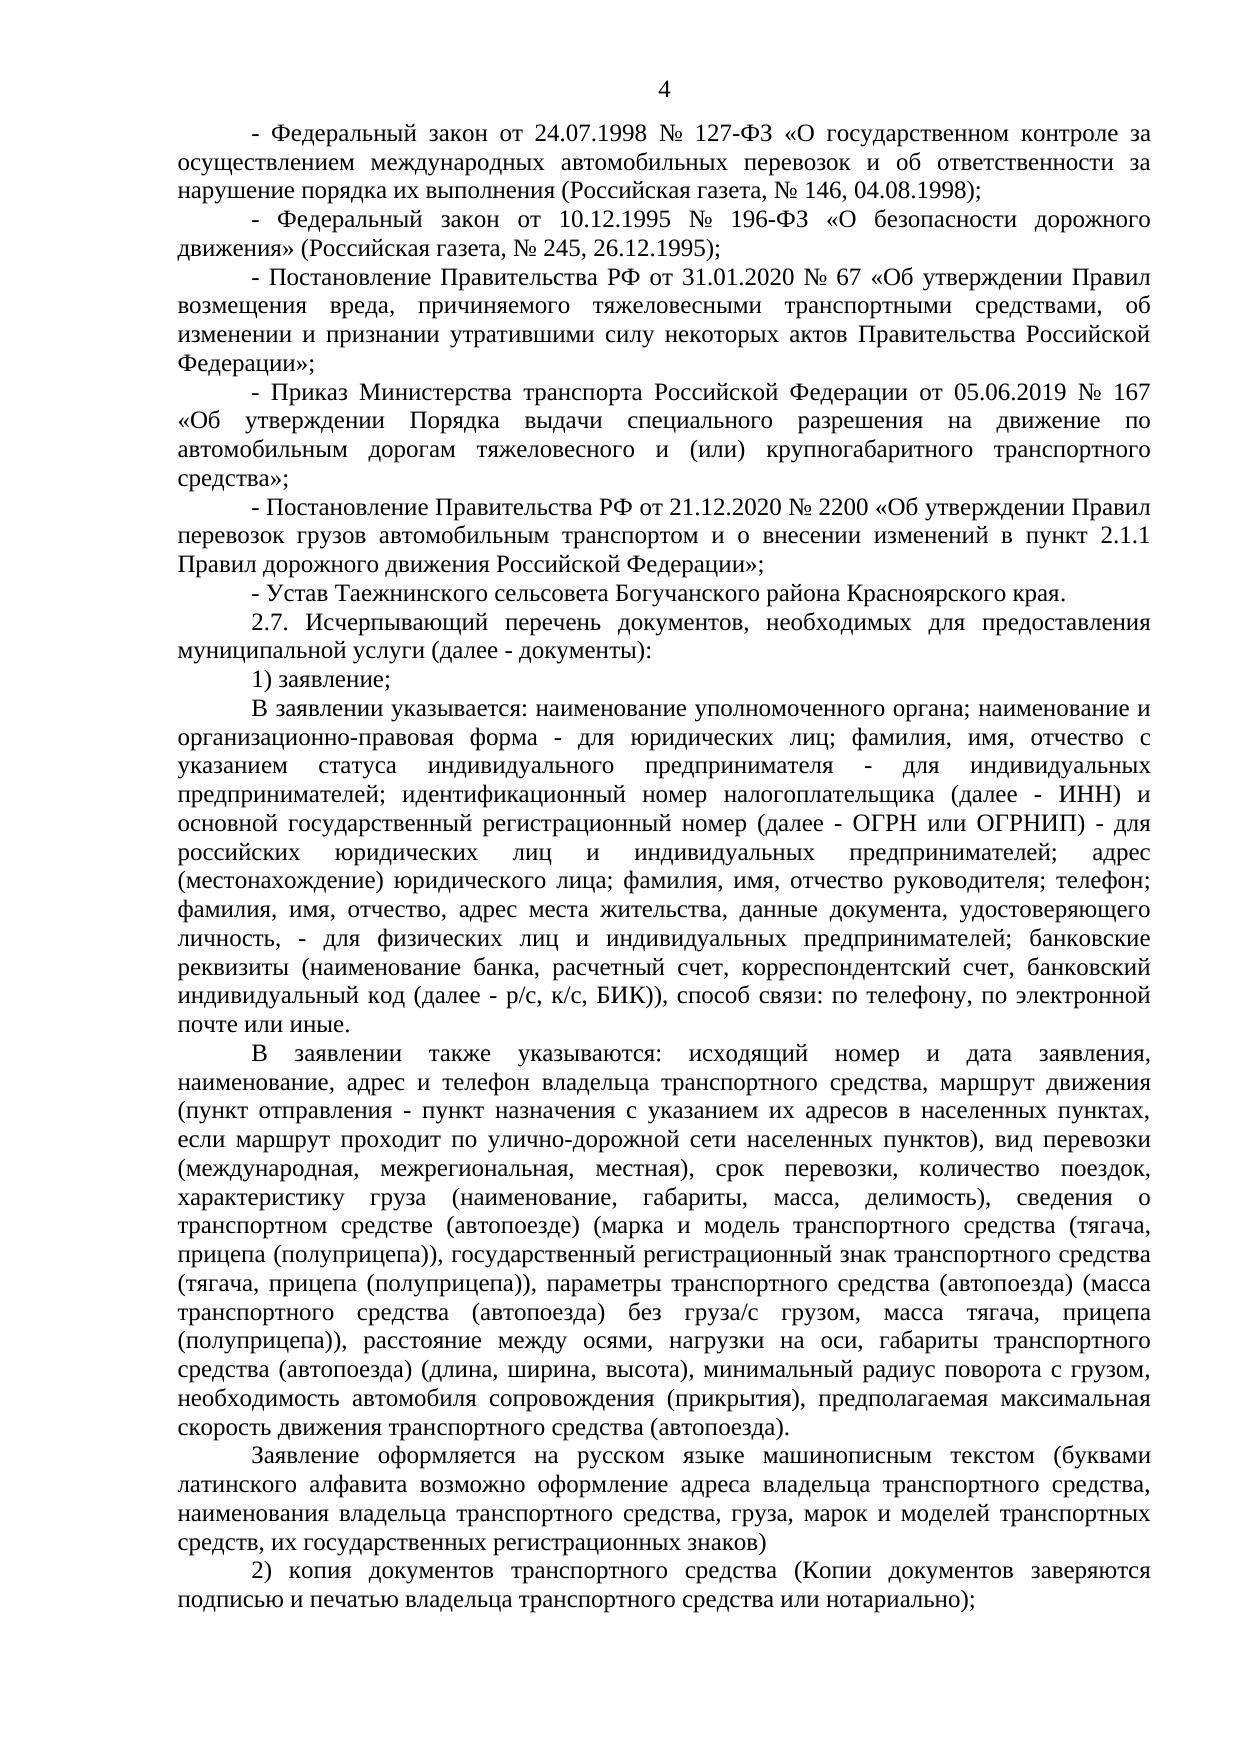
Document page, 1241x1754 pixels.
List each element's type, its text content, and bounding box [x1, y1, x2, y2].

text 1) заявление; [177, 664, 1152, 693]
text Заявление оформляется на русском языке машинописным текстом (буквами латинского алфавита возможно оформление адреса владельца транспортного средства, наименования владельца транспортного средства, груза, марок и моделей транспортных средств, их государственных регистрационных знаков) [177, 1441, 1152, 1556]
text 2.7. Исчерпывающий перечень документов, необходимых для предоставления муниципальной услуги (далее - документы): [177, 607, 1152, 664]
text 2) копия документов транспортного средства (Копии документов заверяются подписью и печатью владельца транспортного средства или нотариально); [177, 1556, 1152, 1613]
text В заявлении также указываются: исходящий номер и дата заявления, наименование, адрес и телефон владельца транспортного средства, маршрут движения (пункт отправления - пункт назначения с указанием их адресов в населенных пунктах, если маршрут проходит по улично-дорожной сети населенных пунктов), вид перевозки (международная, межрегиональная, местная), срок перевозки, количество поездок, характеристику груза (наименование, габариты, масса, делимость), сведения о транспортном средстве (автопоезде) (марка и модель транспортного средства (тягача, прицепа (полуприцепа)), государственный регистрационный знак транспортного средства (тягача, прицепа (полуприцепа)), параметры транспортного средства (автопоезда) (масса транспортного средства (автопоезда) без груза/с грузом, масса тягача, прицепа (полуприцепа)), расстояние между осями, нагрузки на оси, габариты транспортного средства (автопоезда) (длина, ширина, высота), минимальный радиус поворота с грузом, необходимость автомобиля сопровождения (прикрытия), предполагаемая максимальная скорость движения транспортного средства (автопоезда). [177, 1038, 1152, 1441]
text - Федеральный закон от 24.07.1998 № 127-ФЗ «О государственном контроле за осуществлением международных автомобильных перевозок и об ответственности за нарушение порядка их выполнения (Российская газета, № 146, 04.08.1998); [177, 118, 1152, 204]
text - Постановление Правительства РФ от 31.01.2020 № 67 «Об утверждении Правил возмещения вреда, причиняемого тяжеловесными транспортными средствами, об изменении и признании утратившими силу некоторых актов Правительства Российской Федерации»; [177, 262, 1152, 377]
text - Устав Таежнинского сельсовета Богучанского района Красноярского края. [177, 578, 1152, 607]
text - Приказ Министерства транспорта Российской Федерации от 05.06.2019 № 167 «Об утверждении Порядка выдачи специального разрешения на движение по автомобильным дорогам тяжеловесного и (или) крупногабаритного транспортного средства»; [177, 377, 1152, 492]
text В заявлении указывается: наименование уполномоченного органа; наименование и организационно-правовая форма - для юридических лиц; фамилия, имя, отчество с указанием статуса индивидуального предпринимателя - для индивидуальных предпринимателей; идентификационный номер налогоплательщика (далее - ИНН) и основной государственный регистрационный номер (далее - ОГРН или ОГРНИП) - для российских юридических лиц и индивидуальных предпринимателей; адрес (местонахождение) юридического лица; фамилия, имя, отчество руководителя; телефон; фамилия, имя, отчество, адрес места жительства, данные документа, удостоверяющего личность, - для физических лиц и индивидуальных предпринимателей; банковские реквизиты (наименование банка, расчетный счет, корреспондентский счет, банковский индивидуальный код (далее - р/с, к/с, БИК)), способ связи: по телефону, по электронной почте или иные. [177, 693, 1152, 1038]
text - Постановление Правительства РФ от 21.12.2020 № 2200 «Об утверждении Правил перевозок грузов автомобильным транспортом и о внесении изменений в пункт 2.1.1 Правил дорожного движения Российской Федерации»; [177, 492, 1152, 578]
text - Федеральный закон от 10.12.1995 № 196-ФЗ «О безопасности дорожного движения» (Российская газета, № 245, 26.12.1995); [177, 204, 1152, 262]
